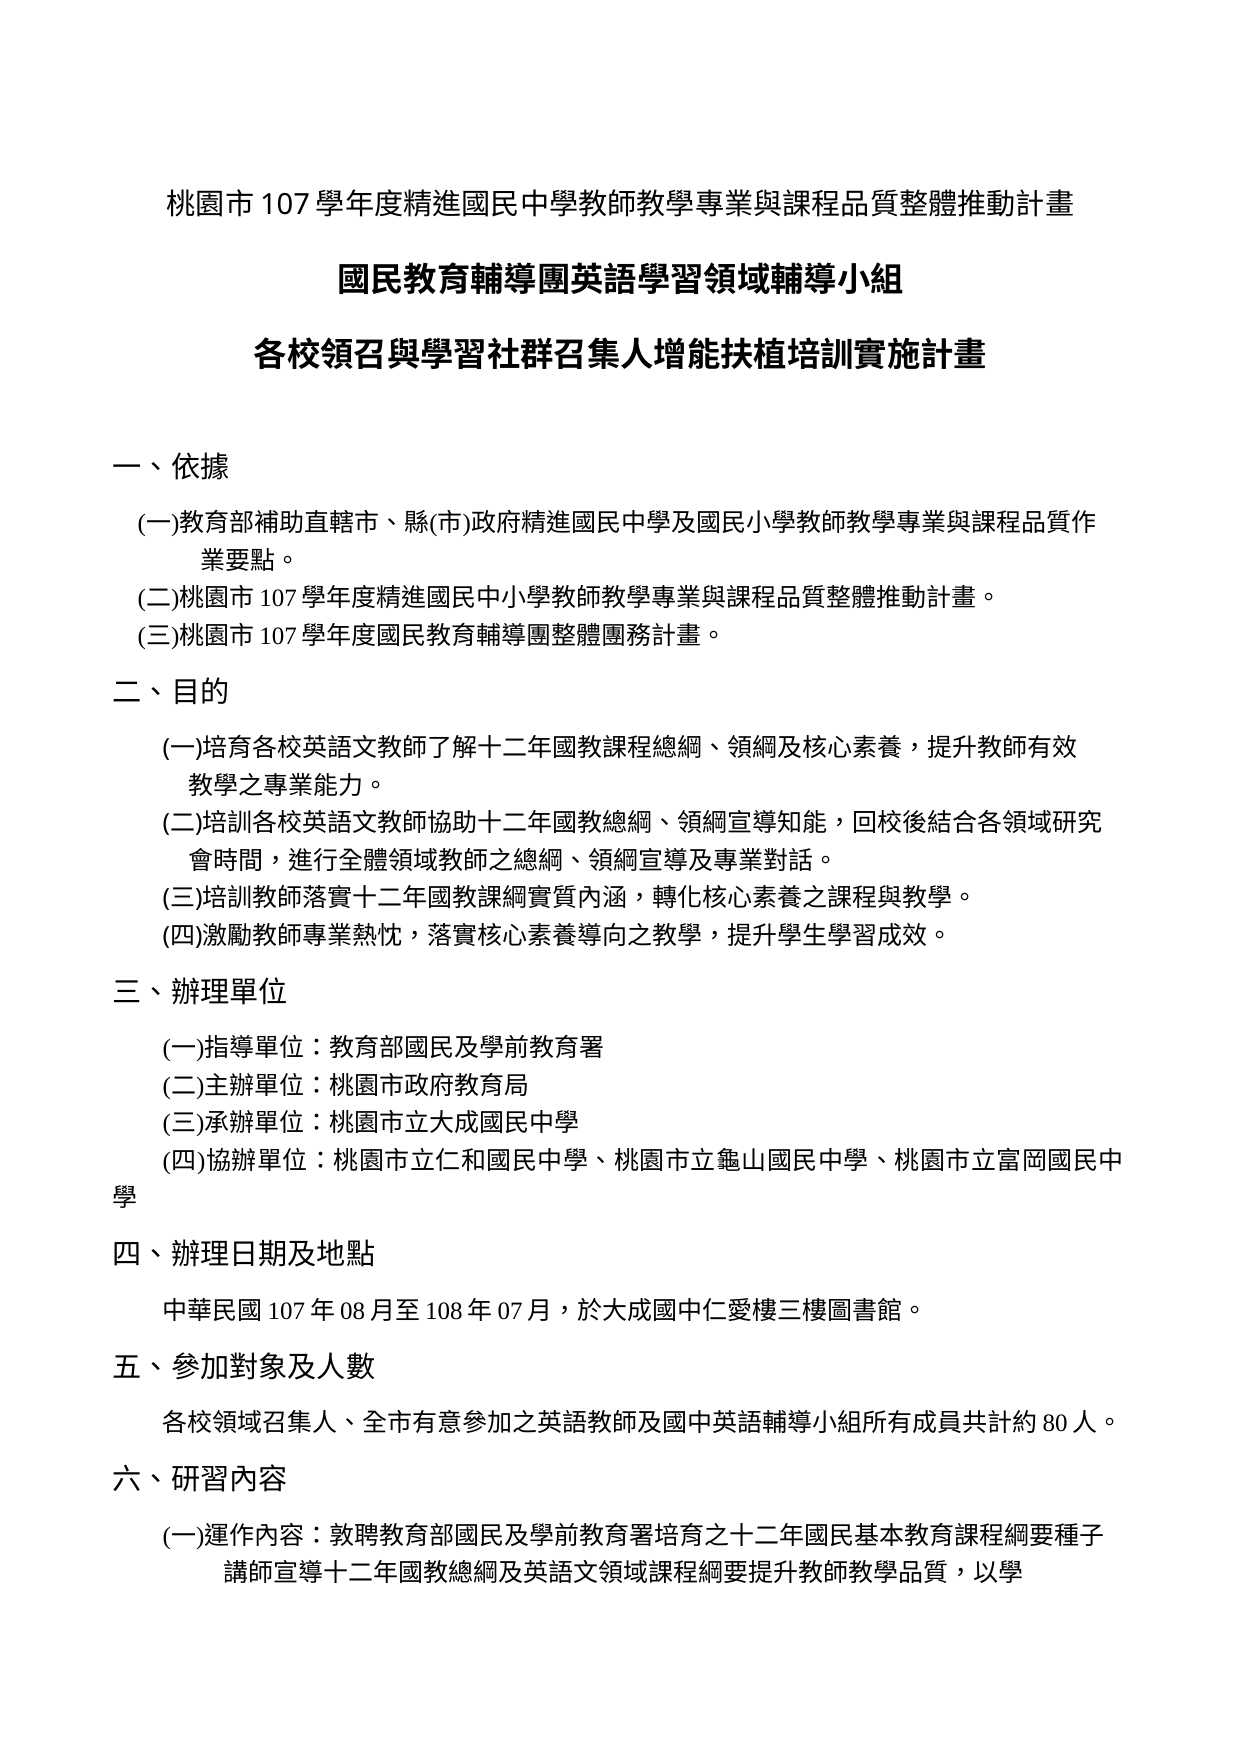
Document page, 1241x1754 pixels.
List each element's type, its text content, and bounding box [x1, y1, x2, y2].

text (四)協辦單位：桃園市立仁和國民中學、桃園市立龜山國民中學、桃園市立富岡國民中學 [112, 1139, 1128, 1214]
list 會時間，進行全體領域教師之總綱、領綱宣導及專業對話。 [112, 839, 1128, 877]
list (一)培育各校英語文教師了解十二年國教課程總綱、領綱及核心素養，提升教師有效 [112, 727, 1128, 764]
text 業要點。 [112, 539, 1128, 577]
text 三、辦理單位 [112, 952, 1128, 1027]
text (二)桃園市107學年度精進國民中小學教師教學專業與課程品質整體推動計畫。 [112, 577, 1128, 614]
text 二、目的 [112, 652, 1128, 727]
list (四)激勵教師專業熱忱，落實核心素養導向之教學，提升學生學習成效。 [112, 914, 1128, 952]
text 六、研習內容 [112, 1439, 1128, 1514]
text 國民教育輔導團英語學習領域輔導小組 [112, 239, 1128, 314]
list 教學之專業能力。 [112, 764, 1128, 802]
list (三)培訓教師落實十二年國教課綱實質內涵，轉化核心素養之課程與教學。 [112, 877, 1128, 914]
text (一)指導單位：教育部國民及學前教育署 [112, 1027, 1128, 1064]
text 中華民國107年08月至108年07月，於大成國中仁愛樓三樓圖書館。 [162, 1289, 1128, 1327]
text (三)桃園市107學年度國民教育輔導團整體團務計畫。 [112, 614, 1128, 652]
text 各校領域召集人、全市有意參加之英語教師及國中英語輔導小組所有成員共計約80人。 [112, 1402, 1128, 1439]
text 一、依據 [112, 427, 1128, 502]
text 四、辦理日期及地點 [112, 1214, 1128, 1289]
list (二)培訓各校英語文教師協助十二年國教總綱、領綱宣導知能，回校後結合各領域研究 [112, 802, 1128, 839]
text (三)承辦單位：桃園市立大成國民中學 [112, 1102, 1128, 1139]
text (二)主辦單位：桃園市政府教育局 [112, 1064, 1128, 1102]
text (一)教育部補助直轄市、縣(市)政府精進國民中學及國民小學教師教學專業與課程品質作 [112, 502, 1128, 539]
text 講師宣導十二年國教總綱及英語文領域課程綱要提升教師教學品質，以學 [112, 1552, 1128, 1589]
text 五、參加對象及人數 [112, 1327, 1128, 1402]
text 各校領召與學習社群召集人增能扶植培訓實施計畫 [112, 314, 1128, 389]
text (一)運作內容：敦聘教育部國民及學前教育署培育之十二年國民基本教育課程綱要種子 [112, 1514, 1128, 1552]
text 桃園市107學年度精進國民中學教師教學專業與課程品質整體推動計畫 [112, 164, 1128, 239]
